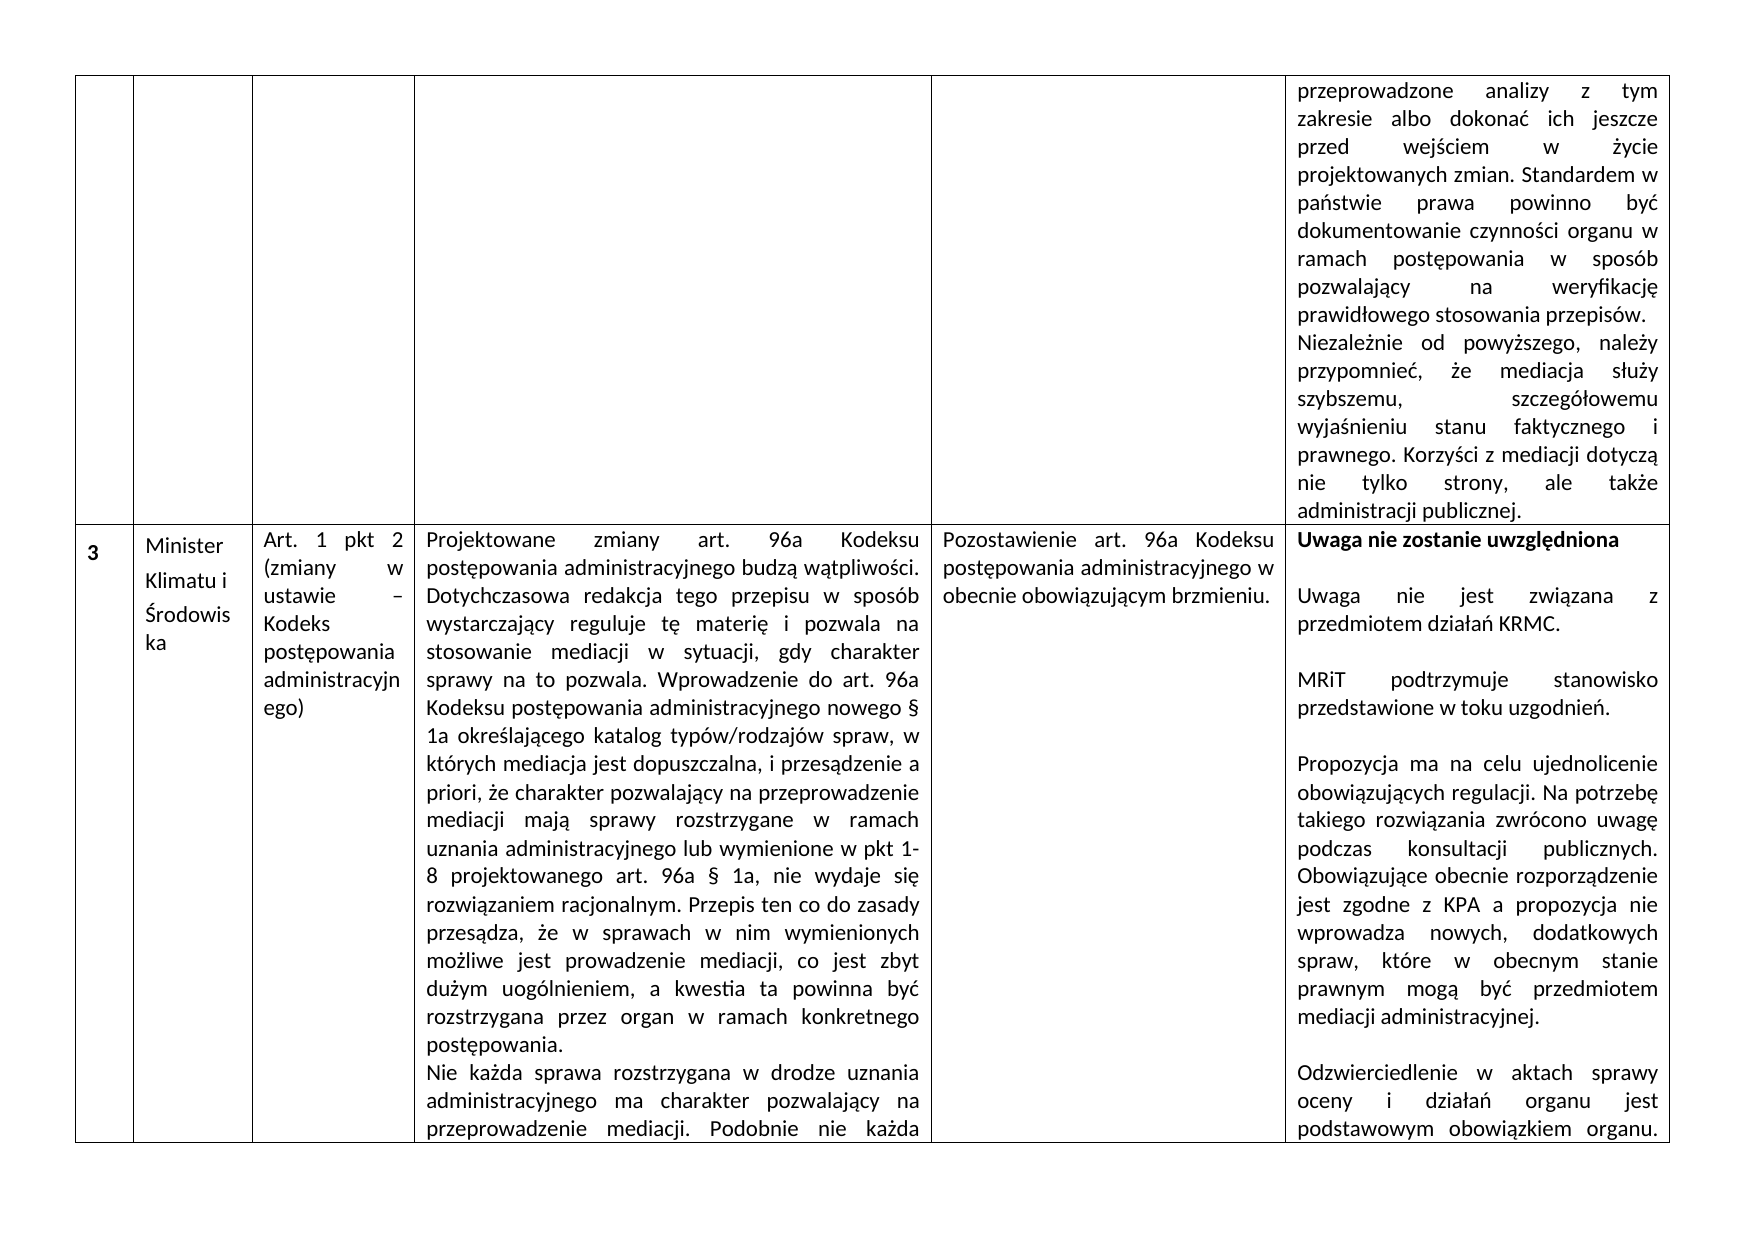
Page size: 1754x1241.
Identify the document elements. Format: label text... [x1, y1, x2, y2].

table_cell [1286, 76, 1669, 524]
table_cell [253, 76, 414, 524]
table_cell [1286, 525, 1669, 1142]
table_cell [415, 525, 931, 1142]
table_cell 3 [76, 525, 133, 1142]
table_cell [932, 525, 1285, 1142]
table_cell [415, 76, 931, 524]
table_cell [253, 525, 414, 1142]
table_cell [932, 76, 1285, 524]
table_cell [134, 525, 252, 1142]
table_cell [134, 76, 252, 524]
table_cell 2 [76, 76, 133, 524]
